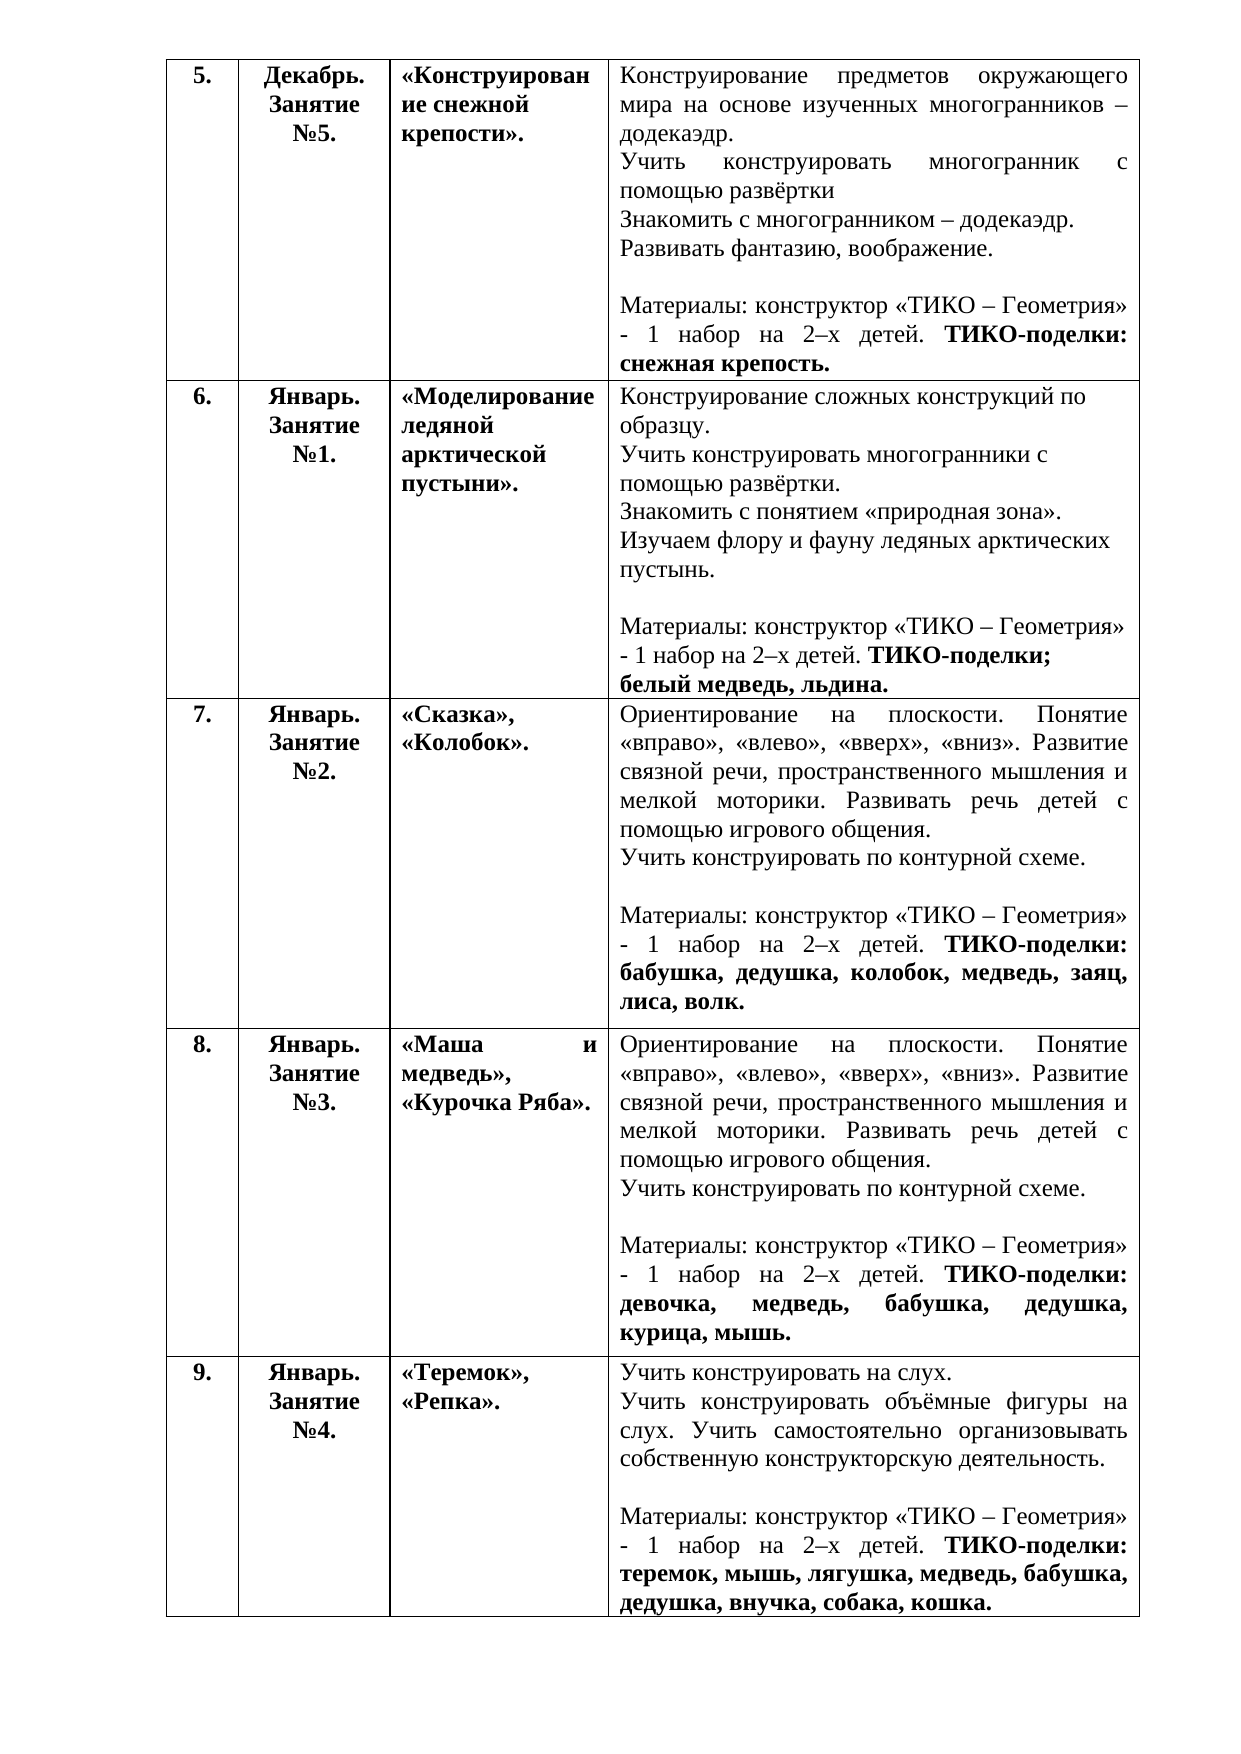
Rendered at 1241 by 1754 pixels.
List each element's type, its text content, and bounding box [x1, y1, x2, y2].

table_cell 7. [167, 699, 238, 1028]
table_cell Учить конструировать на слух. Учить конструировать объёмные фигуры на слух. Учить самостоятельно организовывать собственную конструкторскую деятельность. Материалы: конструктор «ТИКО – Геометрия» - 1 набор на 2–х детей. ТИКО-поделки: теремок, мышь, лягушка, медведь, бабушка, дедушка, внучка, собака, кошка. [609, 1357, 1139, 1616]
table_cell «Сказка», «Колобок». [391, 699, 608, 1028]
table_cell «Конструирование снежной крепости». [391, 60, 608, 380]
table_cell Декабрь. Занятие №5. [239, 60, 389, 380]
table_cell Январь. Занятие №3. [239, 1029, 389, 1356]
table_cell Январь. Занятие №2. [239, 699, 389, 1028]
table_cell 5. [167, 60, 238, 380]
table_cell Январь. Занятие №4. [239, 1357, 389, 1616]
table_cell 8. [167, 1029, 238, 1356]
table_cell 9. [167, 1357, 238, 1616]
table_cell Ориентирование на плоскости. Понятие «вправо», «влево», «вверх», «вниз». Развитие связной речи, пространственного мышления и мелкой моторики. Развивать речь детей с помощью игрового общения. Учить конструировать по контурной схеме. Материалы: конструктор «ТИКО – Геометрия» - 1 набор на 2–х детей. ТИКО-поделки: девочка, медведь, бабушка, дедушка, курица, мышь. [609, 1029, 1139, 1356]
table_cell Январь. Занятие №1. [239, 381, 389, 698]
table_cell Ориентирование на плоскости. Понятие «вправо», «влево», «вверх», «вниз». Развитие связной речи, пространственного мышления и мелкой моторики. Развивать речь детей с помощью игрового общения. Учить конструировать по контурной схеме. Материалы: конструктор «ТИКО – Геометрия» - 1 набор на 2–х детей. ТИКО-поделки: бабушка, дедушка, колобок, медведь, заяц, лиса, волк. [609, 699, 1139, 1028]
table_cell «Теремок», «Репка». [391, 1357, 608, 1616]
table_cell Конструирование сложных конструкций по образцу. Учить конструировать многогранники с помощью развёртки. Знакомить с понятием «природная зона». Изучаем флору и фауну ледяных арктических пустынь. Материалы: конструктор «ТИКО – Геометрия» - 1 набор на 2–х детей. ТИКО-поделки; белый медведь, льдина. [609, 381, 1139, 698]
table_cell Конструирование предметов окружающего мира на основе изученных многогранников – додекаэдр. Учить конструировать многогранник с помощью развёртки Знакомить с многогранником – додекаэдр. Развивать фантазию, воображение. Материалы: конструктор «ТИКО – Геометрия» - 1 набор на 2–х детей. ТИКО-поделки: снежная крепость. [609, 60, 1139, 380]
table_cell «Маша и медведь», «Курочка Ряба». [391, 1029, 608, 1356]
table_cell 6. [167, 381, 238, 698]
table_cell «Моделирование ледяной арктической пустыни». [391, 381, 608, 698]
